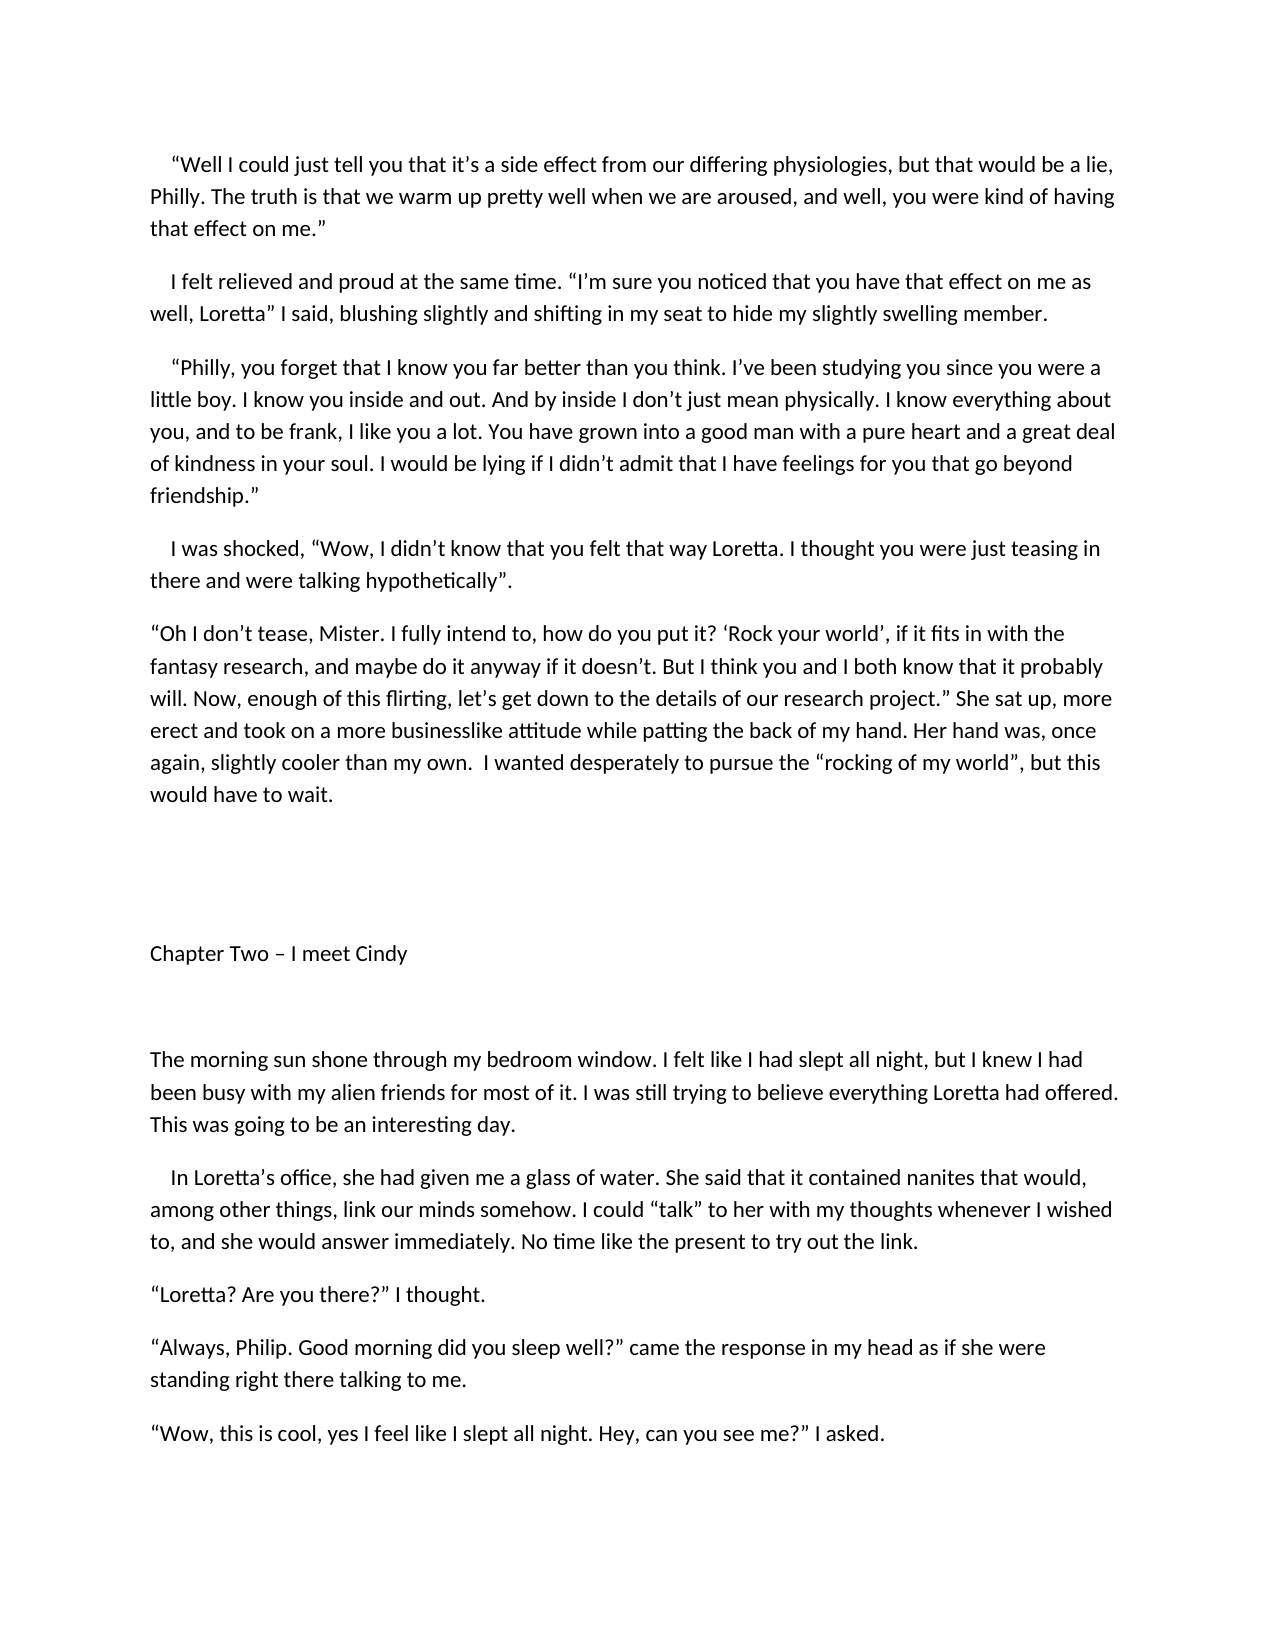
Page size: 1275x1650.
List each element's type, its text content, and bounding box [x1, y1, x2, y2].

text Chapter Two – I meet Cindy [150, 939, 1125, 968]
text I was shocked, “Wow, I didn’t know that you felt that way Loretta. I thought you were just teasing in there and were talking hypothetically”. [150, 534, 1125, 594]
text “Oh I don’t tease, Mister. I fully intend to, how do you put it? ‘Rock your world’, if it fits in with the fantasy research, and maybe do it anyway if it doesn’t. But I think you and I both know that it probably will. Now, enough of this flirting, let’s get down to the details of our research project.” She sat up, more erect and took on a more businesslike attitude while patting the back of my hand. Her hand was, once again, slightly cooler than my own. I wanted desperately to pursue the “rocking of my world”, but this would have to wait. [150, 619, 1125, 808]
text In Loretta’s office, she had given me a glass of water. She said that it contained nanites that would, among other things, link our minds somehow. I could “talk” to her with my thoughts whenever I wished to, and she would answer immediately. No time like the present to try out the link. [150, 1163, 1125, 1255]
text “Loretta? Are you there?” I thought. [150, 1280, 1125, 1308]
text “Always, Philip. Good morning did you sleep well?” came the response in my head as if she were standing right there talking to me. [150, 1333, 1125, 1394]
text “Well I could just tell you that it’s a side effect from our differing physiologies, but that would be a lie, Philly. The truth is that we warm up pretty well when we are aroused, and well, you were kind of having that effect on me.” [150, 150, 1125, 242]
text “Philly, you forget that I know you far better than you think. I’ve been studying you since you were a little boy. I know you inside and out. And by inside I don’t just mean physically. I know everything about you, and to be frank, I like you a lot. You have grown into a good man with a pure heart and a great deal of kindness in your soul. I would be lying if I didn’t admit that I have feelings for you that go beyond friendship.” [150, 353, 1125, 509]
text I felt relieved and proud at the same time. “I’m sure you noticed that you have that effect on me as well, Loretta” I said, blushing slightly and shifting in my seat to hide my slightly swelling member. [150, 267, 1125, 328]
text “Wow, this is cool, yes I feel like I slept all night. Hey, can you see me?” I asked. [150, 1419, 1125, 1447]
text The morning sun shone through my bedroom window. I felt like I had slept all night, but I knew I had been busy with my alien friends for most of it. I was still trying to believe everything Loretta had offered. This was going to be an interesting day. [150, 1046, 1125, 1138]
